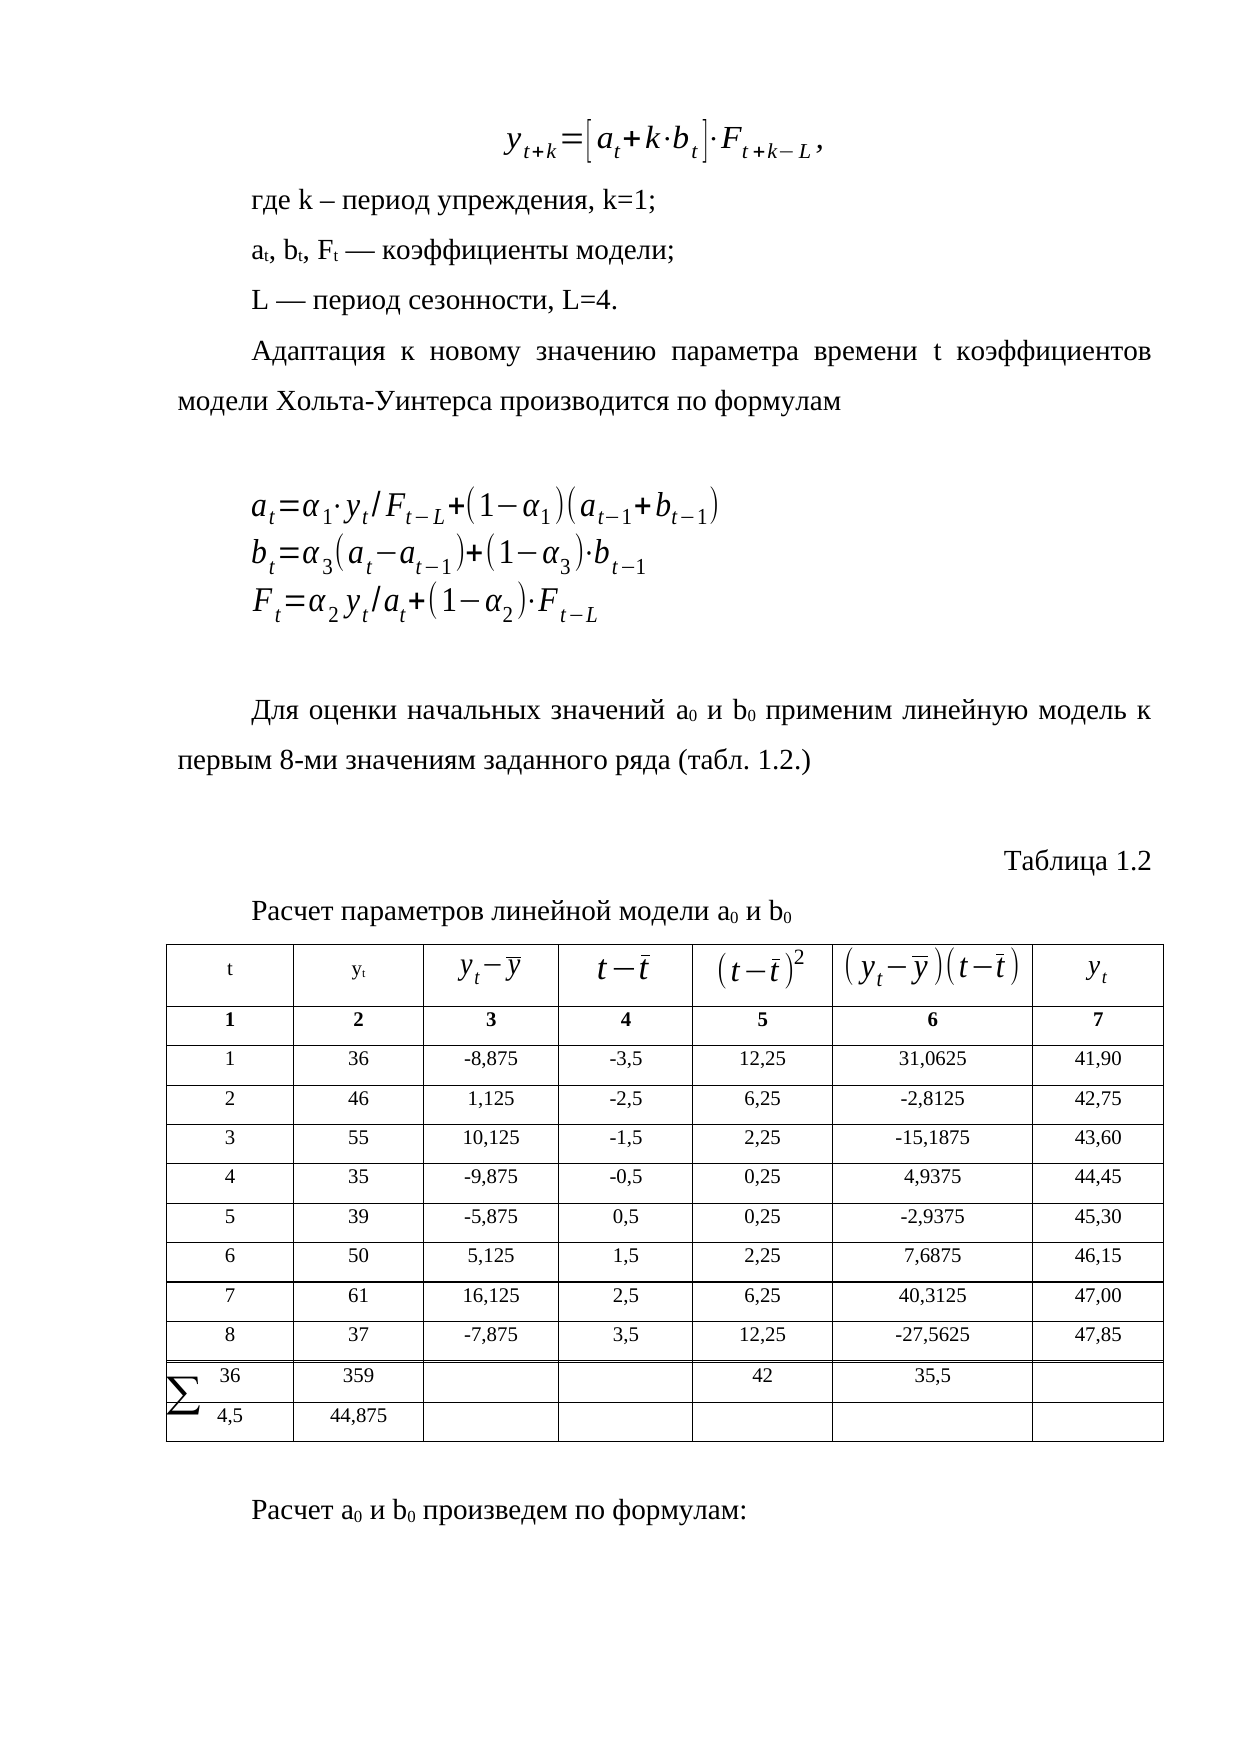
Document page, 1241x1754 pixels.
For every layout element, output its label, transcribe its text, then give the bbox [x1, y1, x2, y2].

table_cell [424, 1403, 558, 1441]
text L — период сезонности, L=4. [177, 282, 1152, 316]
table_cell 44,45 [1033, 1164, 1163, 1203]
table_cell 42,75 [1033, 1086, 1163, 1124]
table_cell 6,25 [693, 1086, 832, 1124]
table_cell 1,5 [559, 1243, 692, 1281]
table_cell 36 [167, 1363, 293, 1402]
table_header [1033, 945, 1163, 1006]
table_cell 5,125 [424, 1243, 558, 1281]
table_cell 1 [167, 1046, 293, 1084]
table_cell -7,875 [424, 1322, 558, 1360]
table_cell 5 [693, 1007, 832, 1045]
table_cell -15,1875 [833, 1125, 1032, 1163]
text где k – период упреждения, k=1; [177, 118, 1152, 215]
table_cell 6,25 [693, 1283, 832, 1321]
table_cell 42 [693, 1363, 832, 1402]
table_cell 37 [294, 1322, 423, 1360]
table_cell [1033, 1403, 1163, 1441]
table_cell 4 [559, 1007, 692, 1045]
table_cell -27,5625 [833, 1322, 1032, 1360]
table_cell -3,5 [559, 1046, 692, 1084]
table_cell 46,15 [1033, 1243, 1163, 1281]
table_header t [167, 945, 293, 1006]
table_cell 2 [294, 1007, 423, 1045]
table_cell 8 [167, 1322, 293, 1360]
table_cell -9,875 [424, 1164, 558, 1203]
table_cell 50 [294, 1243, 423, 1281]
table_cell 41,90 [1033, 1046, 1163, 1084]
table_cell [424, 1363, 558, 1402]
text at, bt, Ft — коэффициенты модели; [177, 232, 1152, 266]
table_cell 39 [294, 1204, 423, 1242]
table_cell 0,25 [693, 1164, 832, 1203]
table_cell 5 [167, 1204, 293, 1242]
table_cell 12,25 [693, 1046, 832, 1084]
table_cell 3 [167, 1125, 293, 1163]
text Расчет параметров линейной модели a0 и b0 [177, 893, 1152, 927]
table_cell 2,5 [559, 1283, 692, 1321]
table_cell 46 [294, 1086, 423, 1124]
table_cell -2,5 [559, 1086, 692, 1124]
table_cell [1033, 1363, 1163, 1402]
table_cell 47,00 [1033, 1283, 1163, 1321]
table_cell 2 [167, 1086, 293, 1124]
table_cell 0,25 [693, 1204, 832, 1242]
table_cell 4,9375 [833, 1164, 1032, 1203]
table_cell [559, 1363, 692, 1402]
table_cell -2,8125 [833, 1086, 1032, 1124]
table_cell 31,0625 [833, 1046, 1032, 1084]
table_cell 1,125 [424, 1086, 558, 1124]
table_header yt [294, 945, 423, 1006]
table_cell 3 [424, 1007, 558, 1045]
table_cell 45,30 [1033, 1204, 1163, 1242]
table_cell 44,875 [294, 1403, 423, 1441]
table_cell 35,5 [833, 1363, 1032, 1402]
table_cell 16,125 [424, 1283, 558, 1321]
table_cell 35 [294, 1164, 423, 1203]
table_cell 61 [294, 1283, 423, 1321]
table_cell [693, 1403, 832, 1441]
table_cell [559, 1403, 692, 1441]
table_cell [833, 1403, 1032, 1441]
table_cell 40,3125 [833, 1283, 1032, 1321]
table_cell 47,85 [1033, 1322, 1163, 1360]
table_cell 7,6875 [833, 1243, 1032, 1281]
text Расчет a0 и b0 произведем по формулам: [177, 1492, 1152, 1526]
table_header [833, 945, 1032, 1006]
table_cell 3,5 [559, 1322, 692, 1360]
table_cell 6 [167, 1243, 293, 1281]
text Таблица 1.2 [177, 843, 1152, 877]
table_cell -5,875 [424, 1204, 558, 1242]
table_header [559, 945, 692, 1006]
table_cell 2,25 [693, 1125, 832, 1163]
text Адаптация к новому значению параметра времени t коэффициентов модели Хольта-Уинтерса производится по формулам [177, 333, 1152, 417]
table_cell 10,125 [424, 1125, 558, 1163]
text Для оценки начальных значений a0 и b0 применим линейную модель к первым 8-ми значениям заданного ряда (табл. 1.2.) [177, 692, 1152, 776]
table_cell 6 [833, 1007, 1032, 1045]
table_cell 359 [294, 1363, 423, 1402]
table_cell 4 [167, 1164, 293, 1203]
table_header [424, 945, 558, 1006]
table_cell 12,25 [693, 1322, 832, 1360]
table_cell 4,5 [167, 1403, 293, 1441]
table_cell 0,5 [559, 1204, 692, 1242]
table_cell 36 [294, 1046, 423, 1084]
table_cell -2,9375 [833, 1204, 1032, 1242]
table_cell 43,60 [1033, 1125, 1163, 1163]
table_cell -8,875 [424, 1046, 558, 1084]
table_cell 2,25 [693, 1243, 832, 1281]
table_cell -0,5 [559, 1164, 692, 1203]
table_header [693, 945, 832, 1006]
table_cell 7 [167, 1283, 293, 1321]
table_cell 1 [167, 1007, 293, 1045]
table_cell 7 [1033, 1007, 1163, 1045]
table_cell 55 [294, 1125, 423, 1163]
table_cell -1,5 [559, 1125, 692, 1163]
